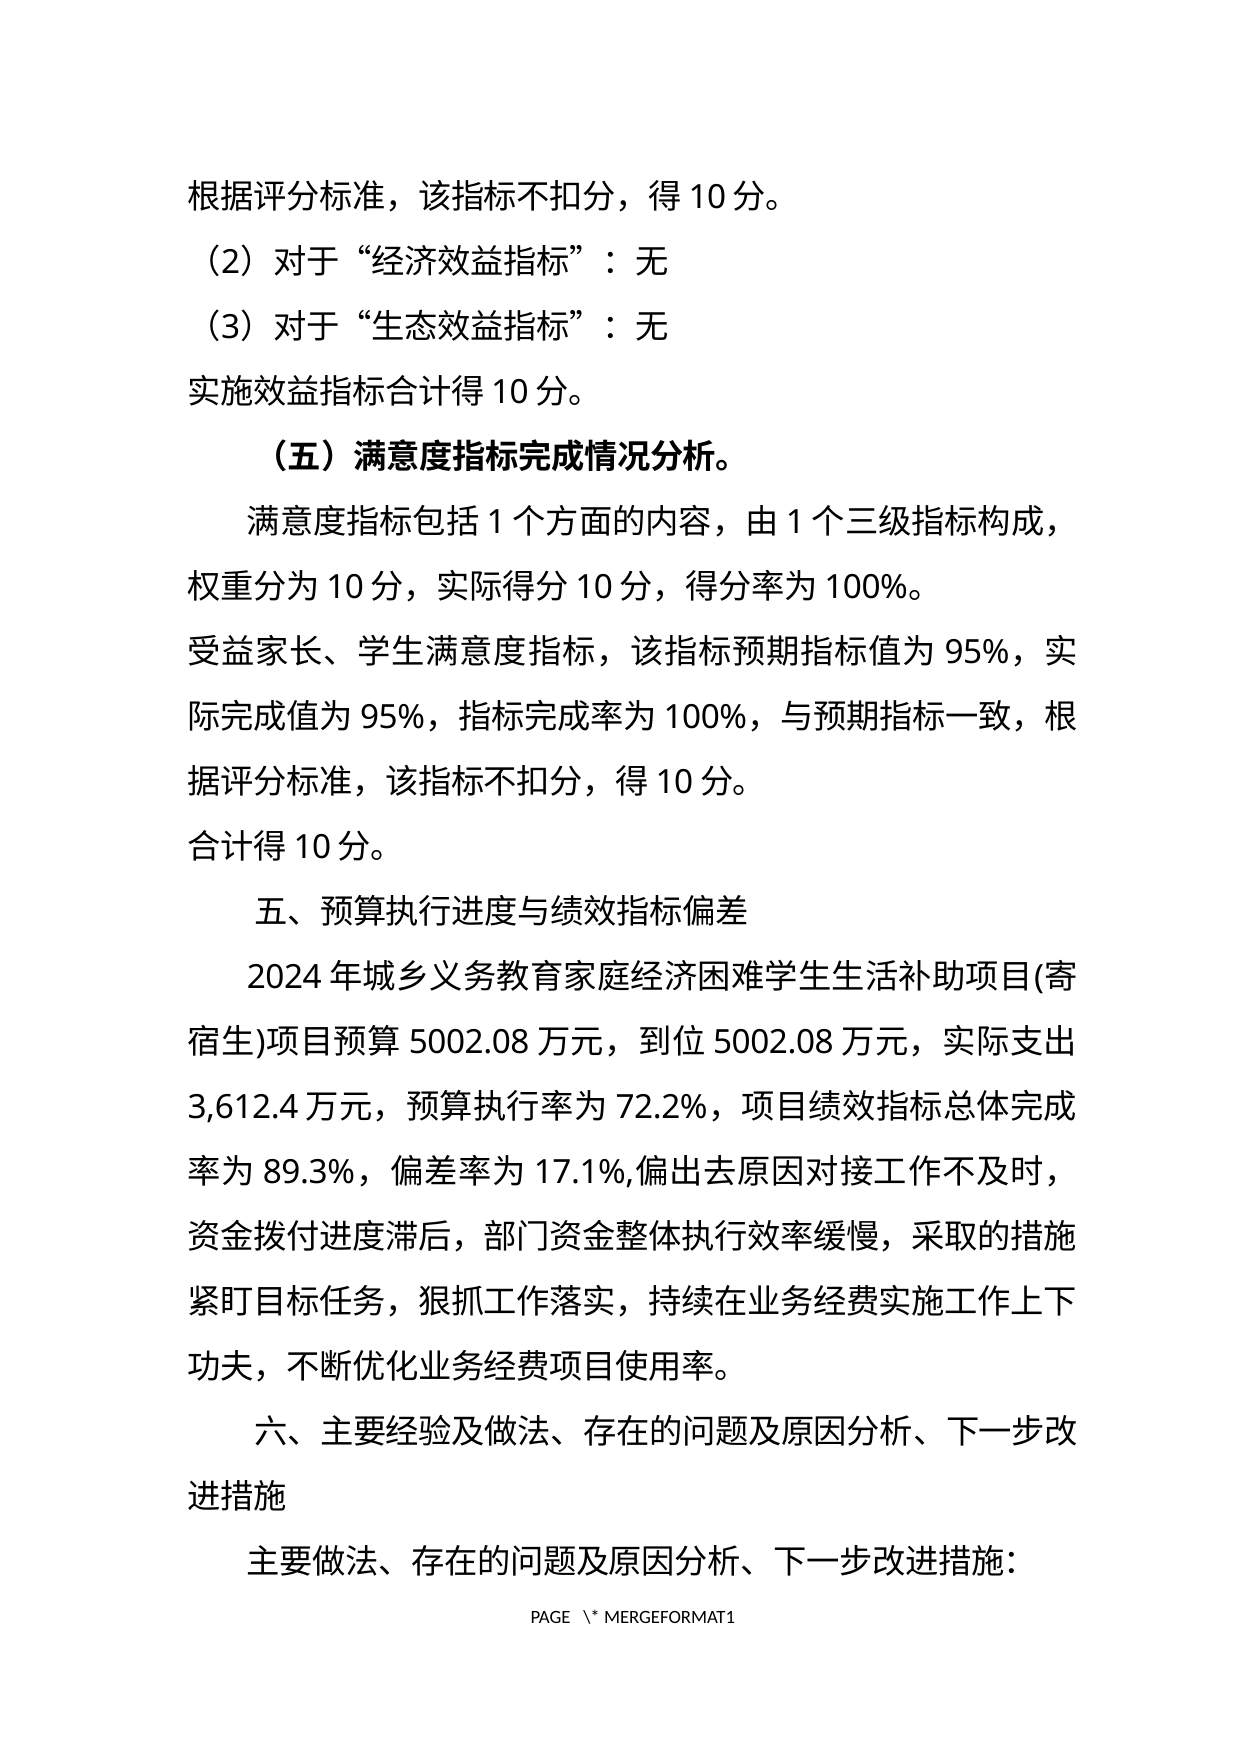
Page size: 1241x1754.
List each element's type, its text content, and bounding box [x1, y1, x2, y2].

text （五）满意度指标完成情况分析。 [187, 422, 1078, 487]
text 满意度指标包括1个方面的内容，由1个三级指标构成，权重分为10分，实际得分10分，得分率为100%。 受益家长、学生满意度指标，该指标预期指标值为95%，实际完成值为95%，指标完成率为100%，与预期指标一致，根据评分标准，该指标不扣分，得10分。 合计得10分。 [187, 487, 1078, 877]
text 六、主要经验及做法、存在的问题及原因分析、下一步改进措施 [187, 1397, 1078, 1527]
text 2024年城乡义务教育家庭经济困难学生生活补助项目(寄宿生)项目预算5002.08万元，到位5002.08万元，实际支出3,612.4万元，预算执行率为72.2%，项目绩效指标总体完成率为89.3%，偏差率为17.1%,偏出去原因对接工作不及时，资金拨付进度滞后，部门资金整体执行效率缓慢，采取的措施紧盯目标任务，狠抓工作落实，持续在业务经费实施工作上下功夫，不断优化业务经费项目使用率。 [187, 942, 1078, 1397]
text 五、预算执行进度与绩效指标偏差 [187, 877, 1078, 942]
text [187, 162, 1078, 422]
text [187, 1527, 1078, 1592]
